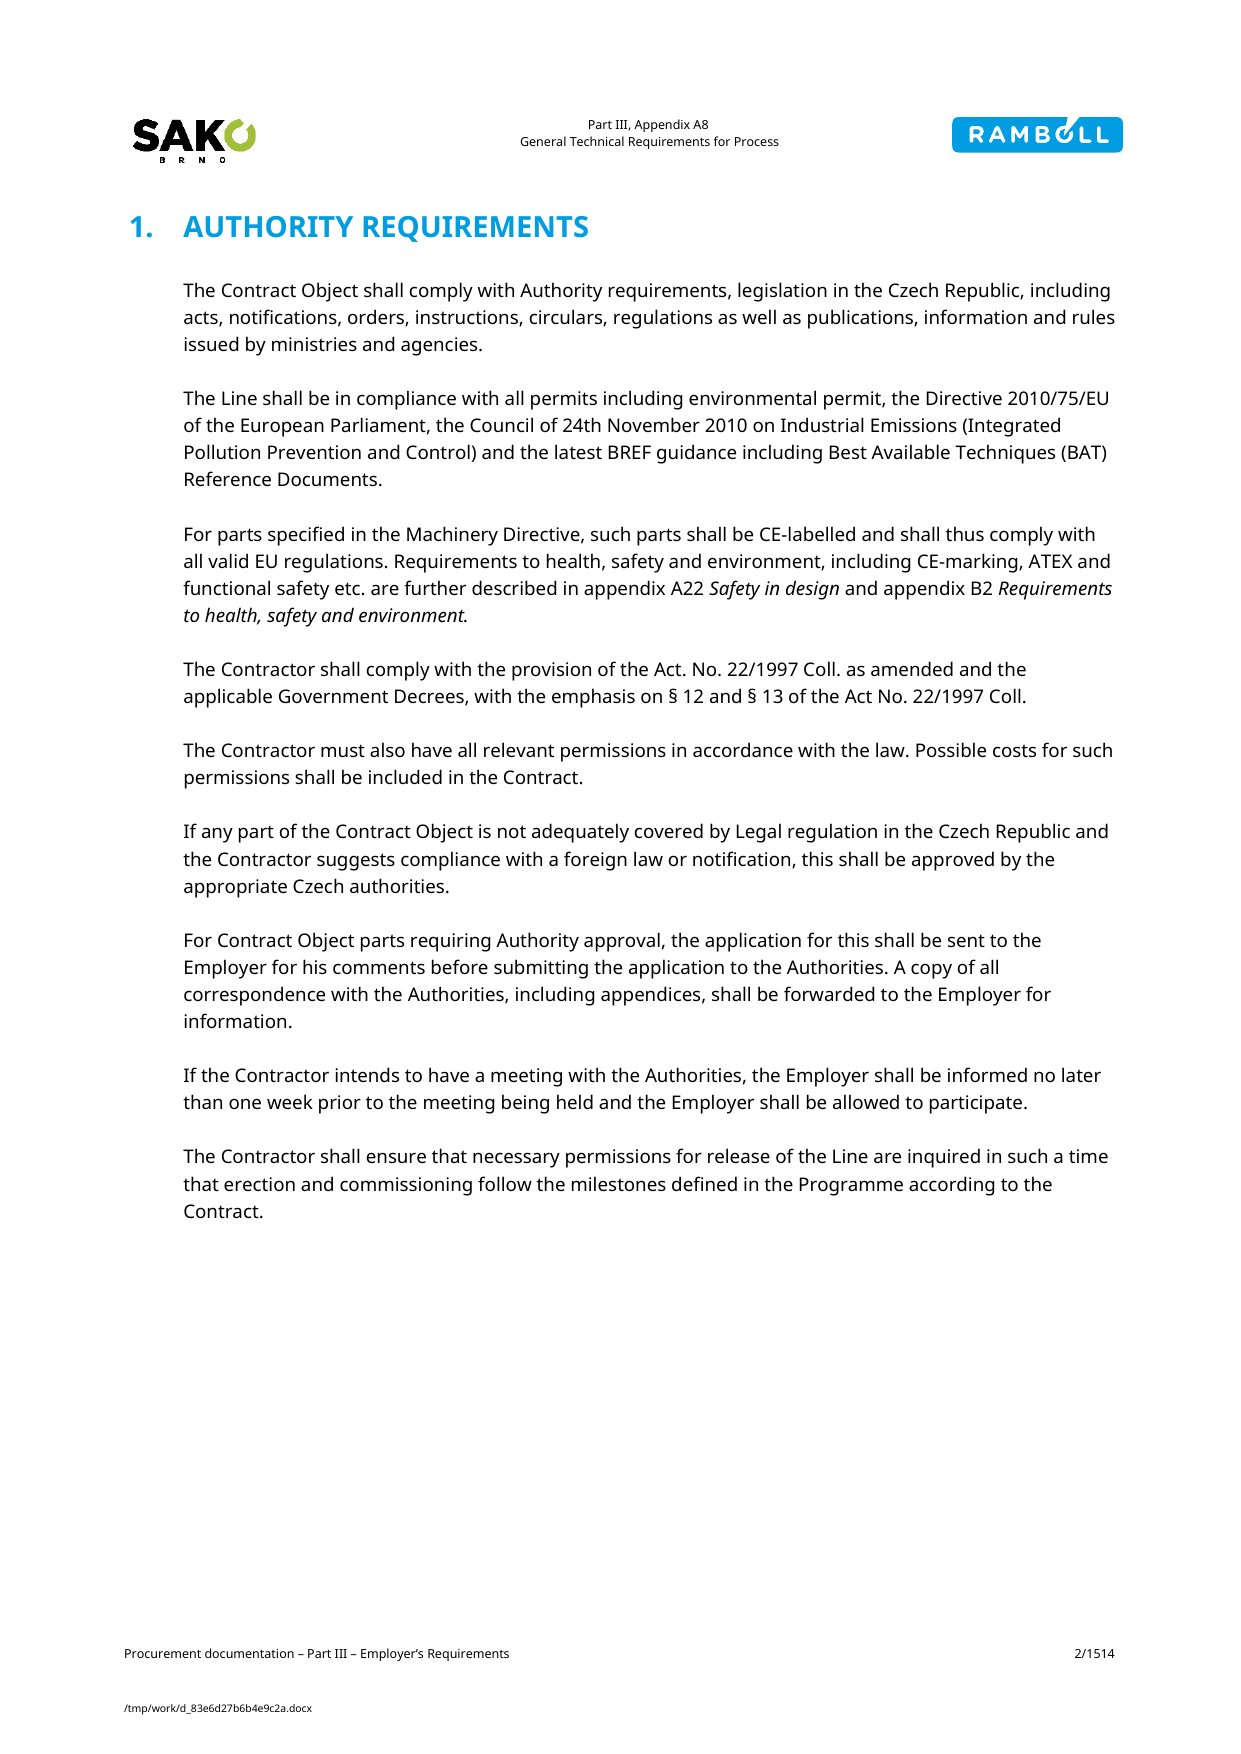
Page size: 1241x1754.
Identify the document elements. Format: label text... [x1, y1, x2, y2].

text The Contractor shall ensure that necessary permissions for release of the Line are inquired in such a time that erection and commissioning follow the milestones defined in the Programme according to the Contract. [183, 1142, 1116, 1223]
text The Contractor must also have all relevant permissions in accordance with the law. Possible costs for such permissions shall be included in the Contract. [183, 736, 1116, 790]
text The Contractor shall comply with the provision of the Act. No. 22/1997 Coll. as amended and the applicable Government Decrees, with the emphasis on § 12 and § 13 of the Act No. 22/1997 Coll. [183, 655, 1116, 709]
text The Contract Object shall comply with Authority requirements, legislation in the Czech Republic, including acts, notifications, orders, instructions, circulars, regulations as well as publications, information and rules issued by ministries and agencies. [183, 276, 1116, 357]
text The Line shall be in compliance with all permits including environmental permit, the Directive 2010/75/EU of the European Parliament, the Council of 24th November 2010 on Industrial Emissions (Integrated Pollution Prevention and Control) and the latest BREF guidance including Best Available Techniques (BAT) Reference Documents. [183, 384, 1116, 492]
text For parts specified in the Machinery Directive, such parts shall be CE-labelled and shall thus comply with all valid EU regulations. Requirements to health, safety and environment, including CE-marking, ATEX and functional safety etc. are further described in appendix A22 Safety in design and appendix B2 Requirements to health, safety and environment. [183, 519, 1116, 628]
picture [132, 119, 256, 163]
text For Contract Object parts requiring Authority approval, the application for this shall be sent to the Employer for his comments before submitting the application to the Authorities. A copy of all correspondence with the Authorities, including appendices, shall be forwarded to the Employer for information. [183, 926, 1116, 1034]
text If any part of the Contract Object is not adequately covered by Legal regulation in the Czech Republic and the Contractor suggests compliance with a foreign law or notification, this shall be approved by the appropriate Czech authorities. [183, 817, 1116, 898]
subtitle Authority Requirements [153, 207, 1116, 246]
text If the Contractor intends to have a meeting with the Authorities, the Employer shall be informed no later than one week prior to the meeting being held and the Employer shall be allowed to participate. [183, 1061, 1116, 1115]
